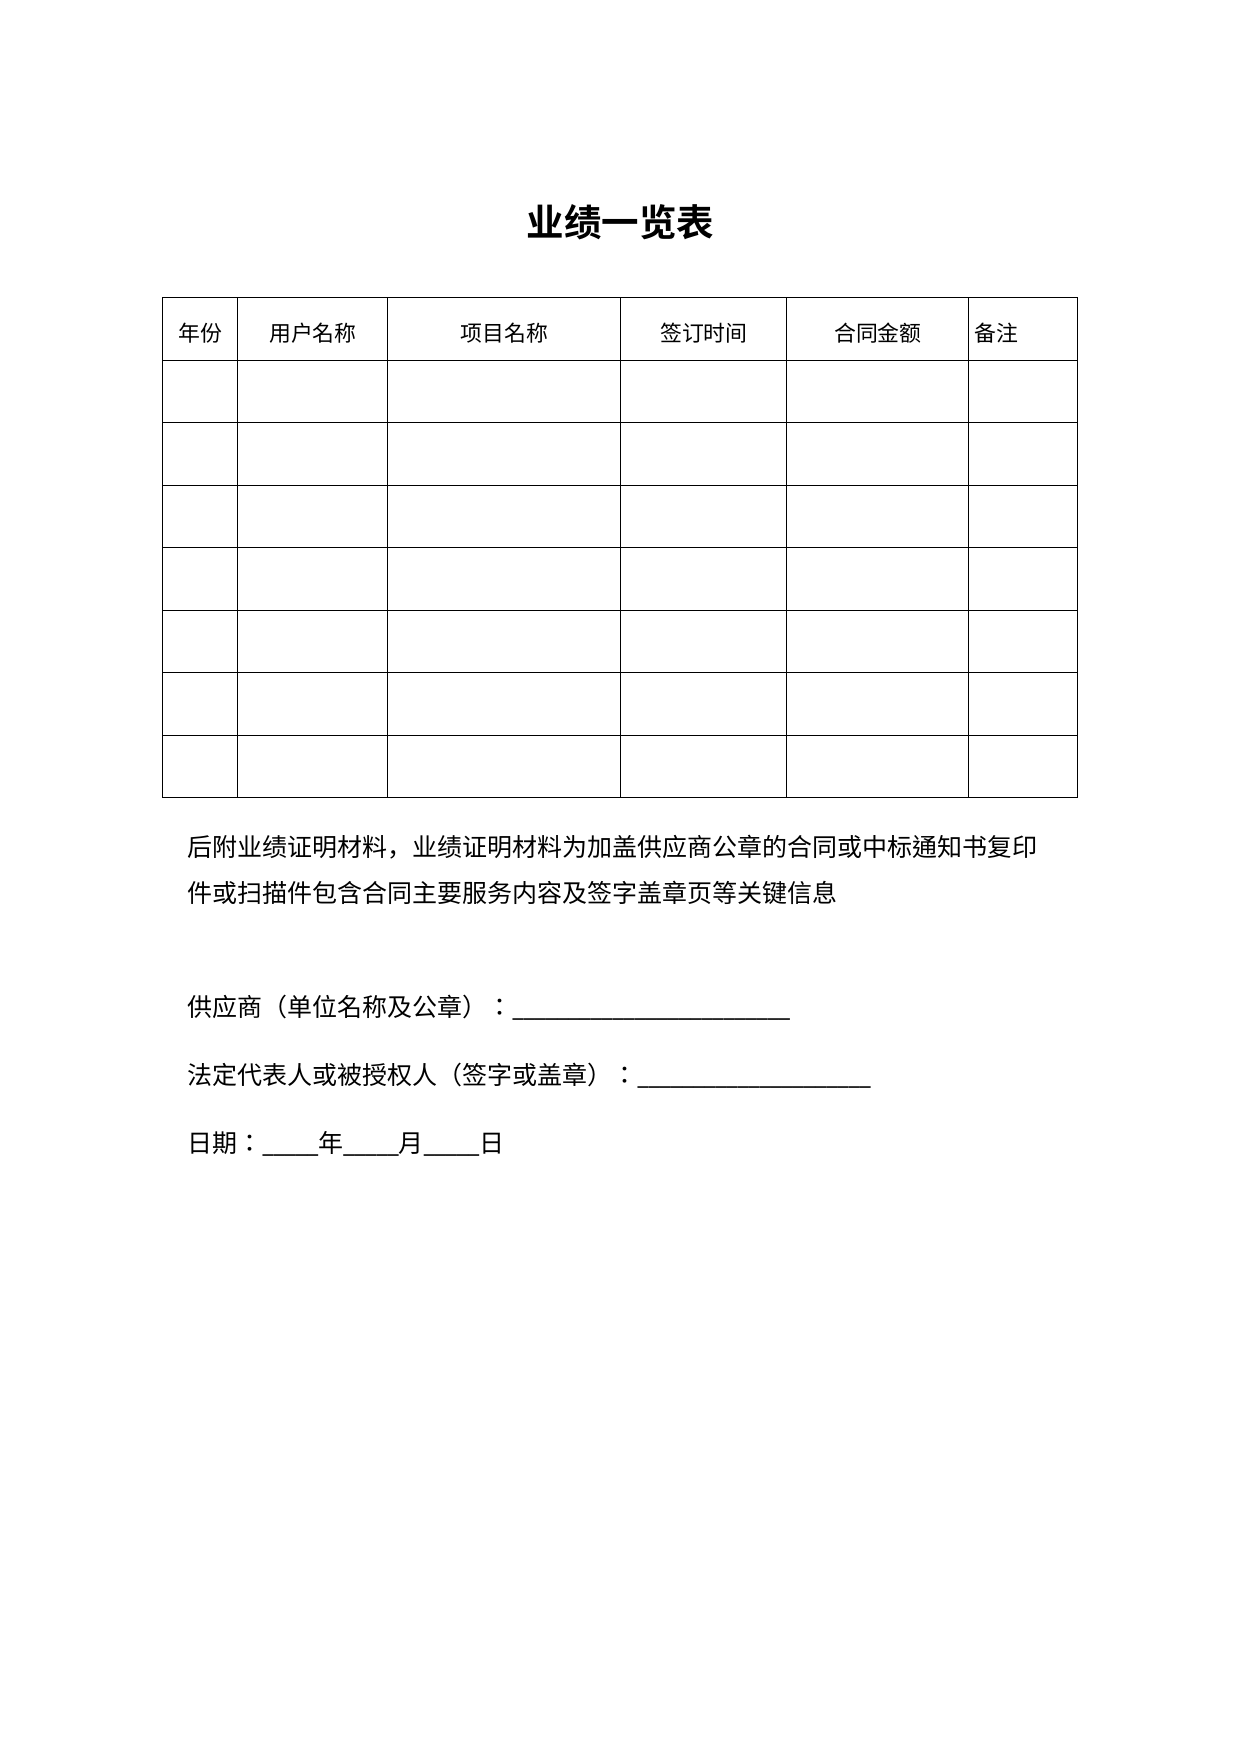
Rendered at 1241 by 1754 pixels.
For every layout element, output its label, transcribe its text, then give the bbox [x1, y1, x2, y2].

table_cell [787, 361, 968, 422]
text 法定代表人或被授权人（签字或盖章）：_____________________ [187, 1058, 1053, 1092]
table_cell [388, 611, 620, 672]
table_header 年份 [163, 298, 237, 359]
table_header 项目名称 [388, 298, 620, 359]
text 后附业绩证明材料，业绩证明材料为加盖供应商公章的合同或中标通知书复印件或扫描件包含合同主要服务内容及签字盖章页等关键信息 [187, 828, 1053, 907]
table_header 合同金额 [787, 298, 968, 359]
table_cell [238, 736, 387, 797]
subtitle 业绩一览表 [187, 195, 1053, 247]
table_cell [163, 673, 237, 734]
table_header 用户名称 [238, 298, 387, 359]
text 供应商（单位名称及公章）：_________________________ [187, 990, 1053, 1024]
table_cell [787, 423, 968, 484]
table_cell [969, 611, 1077, 672]
table_cell [969, 361, 1077, 422]
table_cell [163, 548, 237, 609]
table_cell [787, 736, 968, 797]
table_cell [163, 361, 237, 422]
table_cell [621, 361, 786, 422]
table_cell [388, 361, 620, 422]
table_cell [238, 611, 387, 672]
table_header 备注 [969, 298, 1077, 359]
table_cell [163, 736, 237, 797]
table_cell [969, 673, 1077, 734]
table_cell [388, 486, 620, 547]
table_cell [238, 486, 387, 547]
table_cell [621, 736, 786, 797]
table_cell [621, 611, 786, 672]
table_cell [238, 673, 387, 734]
table_cell [163, 486, 237, 547]
table_cell [787, 548, 968, 609]
table_cell [388, 423, 620, 484]
table_cell [621, 486, 786, 547]
table_cell [621, 673, 786, 734]
table_cell [969, 736, 1077, 797]
table_cell [969, 486, 1077, 547]
table_header 签订时间 [621, 298, 786, 359]
table_cell [969, 548, 1077, 609]
text 日期：_____年_____月_____日 [187, 1126, 1053, 1160]
table_cell [163, 423, 237, 484]
table_cell [388, 736, 620, 797]
table_cell [388, 548, 620, 609]
table_cell [238, 548, 387, 609]
table_cell [621, 423, 786, 484]
table_cell [787, 611, 968, 672]
table_cell [163, 611, 237, 672]
table_cell [787, 673, 968, 734]
table_cell [969, 423, 1077, 484]
table_cell [621, 548, 786, 609]
table_cell [238, 423, 387, 484]
table_cell [238, 361, 387, 422]
table_cell [787, 486, 968, 547]
table_cell [388, 673, 620, 734]
